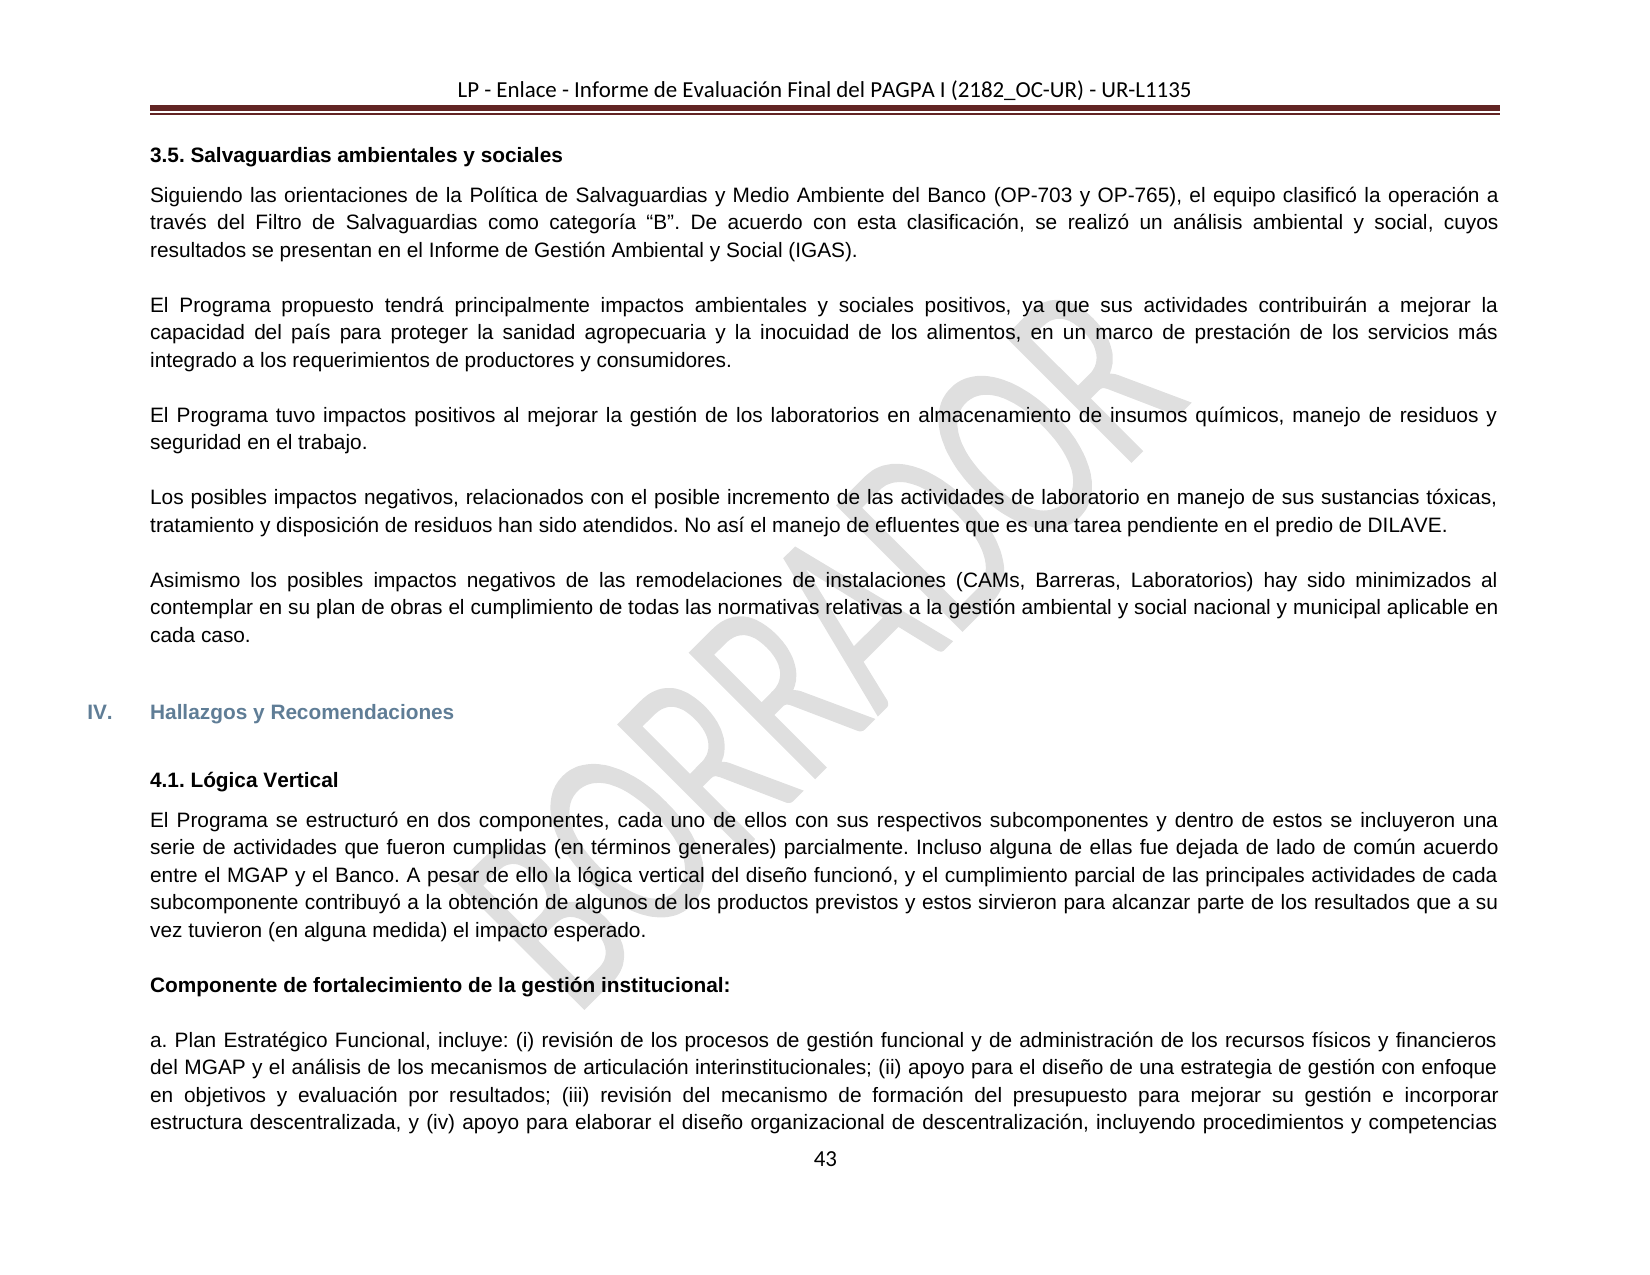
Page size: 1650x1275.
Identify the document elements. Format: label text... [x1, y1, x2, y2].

text Asimismo los posibles impactos negativos de las remodelaciones de instalaciones (CAMs, Barreras, Laboratorios) hay sido minimizados al contemplar en su plan de obras el cumplimiento de todas las normativas relativas a la gestión ambiental y social nacional y municipal aplicable en cada caso. [150, 567, 1500, 646]
subtitle 4.1. Lógica Vertical [150, 767, 1500, 791]
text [150, 1027, 1500, 1134]
subtitle Hallazgos y Recomendaciones [112, 700, 1500, 724]
text El Programa se estructuró en dos componentes, cada uno de ellos con sus respectivos subcomponentes y dentro de estos se incluyeron una serie de actividades que fueron cumplidas (en términos generales) parcialmente. Incluso alguna de ellas fue dejada de lado de común acuerdo entre el MGAP y el Banco. A pesar de ello la lógica vertical del diseño funcionó, y el cumplimiento parcial de las principales actividades de cada subcomponente contribuyó a la obtención de algunos de los productos previstos y estos sirvieron para alcanzar parte de los resultados que a su vez tuvieron (en alguna medida) el impacto esperado. [150, 807, 1500, 941]
subtitle 3.5. Salvaguardias ambientales y sociales [150, 142, 1500, 166]
text Los posibles impactos negativos, relacionados con el posible incremento de las actividades de laboratorio en manejo de sus sustancias tóxicas, tratamiento y disposición de residuos han sido atendidos. No así el manejo de efluentes que es una tarea pendiente en el predio de DILAVE. [150, 485, 1500, 536]
text Componente de fortalecimiento de la gestión institucional: [150, 972, 1500, 996]
text Siguiendo las orientaciones de la Política de Salvaguardias y Medio Ambiente del Banco (OP-703 y OP-765), el equipo clasificó la operación a través del Filtro de Salvaguardias como categoría “B”. De acuerdo con esta clasificación, se realizó un análisis ambiental y social, cuyos resultados se presentan en el Informe de Gestión Ambiental y Social (IGAS). [150, 182, 1500, 261]
text El Programa propuesto tendrá principalmente impactos ambientales y sociales positivos, ya que sus actividades contribuirán a mejorar la capacidad del país para proteger la sanidad agropecuaria y la inocuidad de los alimentos, en un marco de prestación de los servicios más integrado a los requerimientos de productores y consumidores. [150, 292, 1500, 371]
text El Programa tuvo impactos positivos al mejorar la gestión de los laboratorios en almacenamiento de insumos químicos, manejo de residuos y seguridad en el trabajo. [150, 402, 1500, 454]
